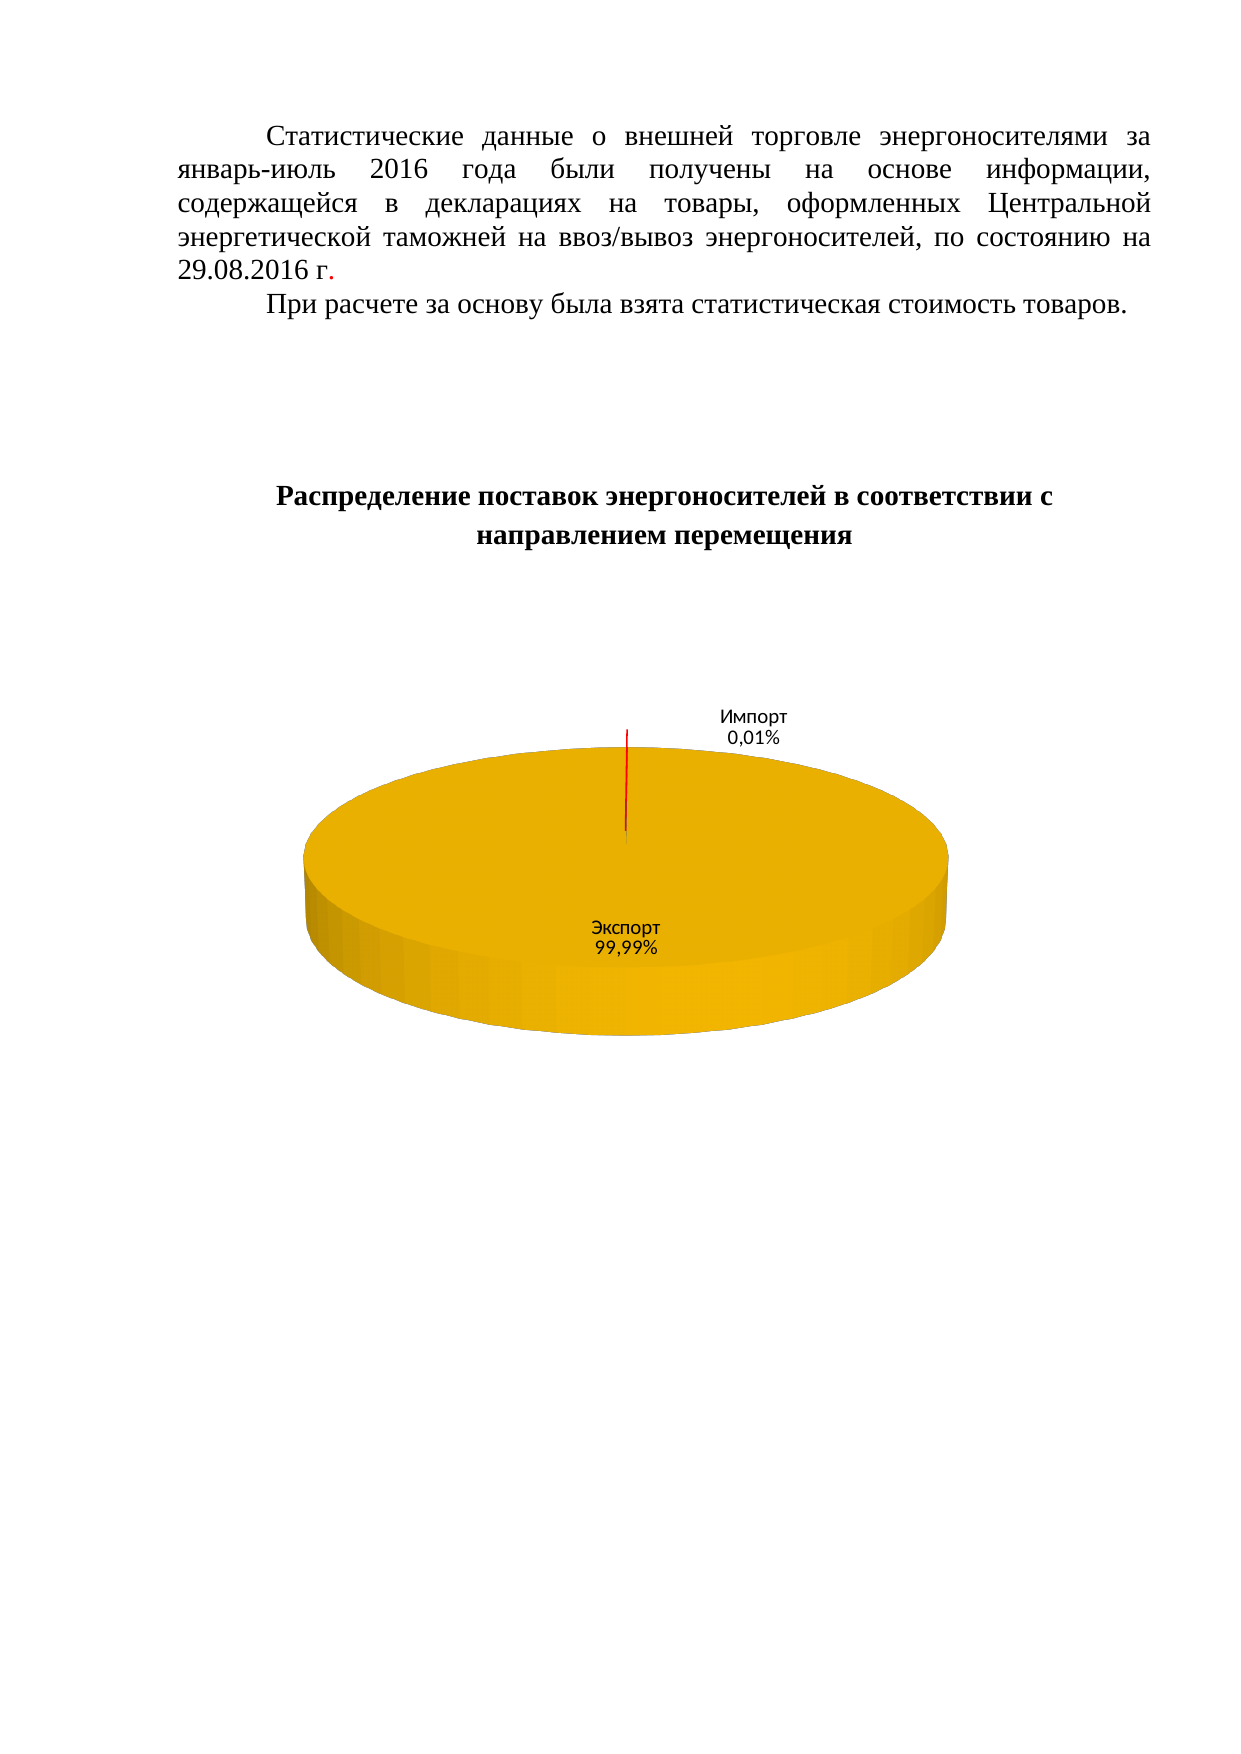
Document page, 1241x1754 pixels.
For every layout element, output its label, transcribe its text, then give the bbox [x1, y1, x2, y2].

text Распределение поставок энергоносителей в соответствии с направлением перемещения [177, 478, 1152, 551]
text При расчете за основу была взята статистическая стоимость товаров. [177, 286, 1152, 319]
text Статистические данные о внешней торговле энергоносителями за январь-июль 2016 года были получены на основе информации, содержащейся в декларациях на товары, оформленных Центральной энергетической таможней на ввоз/вывоз энергоносителей, по состоянию на 29.08.2016 г. [177, 118, 1152, 286]
